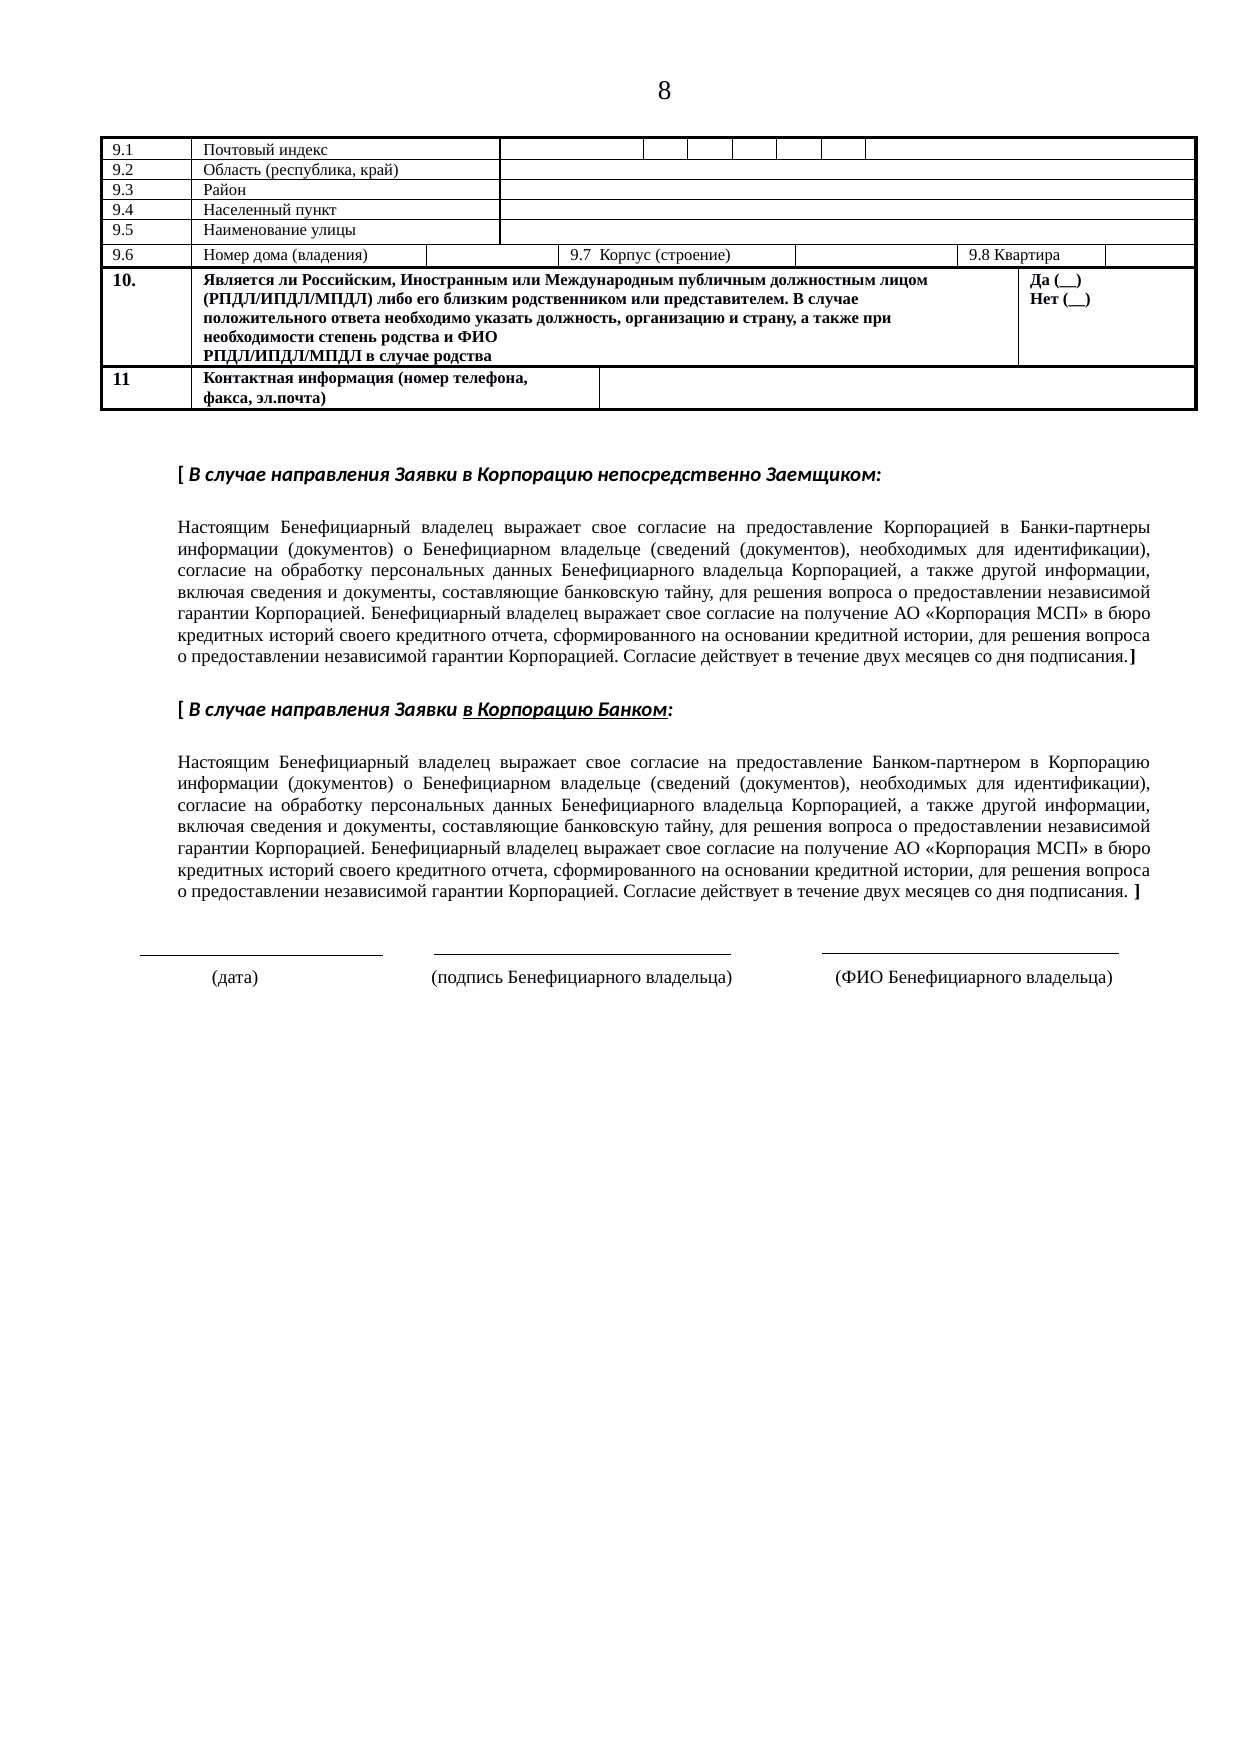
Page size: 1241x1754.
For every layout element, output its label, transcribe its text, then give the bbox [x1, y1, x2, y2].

table_cell [796, 245, 957, 266]
table_cell 9.2 [103, 160, 191, 179]
text [ В случае направления Заявки в Корпорацию непосредственно Заемщиком: [177, 461, 1152, 487]
table_cell Контактная информация (номер телефона, факса, эл.почта) [192, 368, 599, 408]
table_cell Номер дома (владения) [192, 245, 426, 266]
table_cell [501, 220, 1194, 244]
table_cell Является ли Российским, Иностранным или Международным публичным должностным лицом (РПДЛ/ИПДЛ/МПДЛ) либо его близким родственником или представителем. В случае положительного ответа необходимо указать должность, организацию и страну, а также при необходимости степень родства и ФИО РПДЛ/ИПДЛ/МПДЛ в случае родства [192, 269, 1018, 365]
table_cell 10. [103, 269, 191, 365]
table_cell 9.8 Квартира [958, 245, 1105, 266]
table_cell Почтовый индекс [192, 139, 499, 158]
table_cell [688, 139, 732, 158]
table_cell [866, 139, 1194, 158]
table_cell 9.3 [103, 180, 191, 199]
table_cell [822, 139, 865, 158]
table_cell 9.6 [103, 245, 191, 266]
table_cell 9.1 [103, 139, 191, 158]
table_cell Наименование улицы [192, 220, 499, 244]
table_cell Область (республика, край) [192, 160, 499, 179]
table_cell 11 [103, 368, 191, 408]
table_cell [733, 139, 776, 158]
table_cell [644, 139, 687, 158]
table_cell [501, 139, 643, 158]
table_cell Населенный пункт [192, 200, 499, 219]
table_cell 9.4 [103, 200, 191, 219]
table_cell [1106, 245, 1194, 266]
table_cell [777, 139, 821, 158]
table_cell [600, 368, 1194, 408]
table_cell [427, 245, 558, 266]
table_cell Район [192, 180, 499, 199]
table_cell 9.5 [103, 220, 191, 244]
table_cell [501, 200, 1194, 219]
text [ В случае направления Заявки в Корпорацию Банком: [177, 696, 1152, 722]
table_cell [501, 180, 1194, 199]
table_cell [501, 160, 1194, 179]
text (дата) (подпись Бенефициарного владельца) (ФИО Бенефициарного владельца) [118, 966, 1152, 988]
text Настоящим Бенефициарный владелец выражает свое согласие на предоставление Банком-партнером в Корпорацию информации (документов) о Бенефициарном владельце (сведений (документов), необходимых для идентификации), согласие на обработку персональных данных Бенефициарного владельца Корпорацией, а также другой информации, включая сведения и документы, составляющие банковскую тайну, для решения вопроса о предоставлении независимой гарантии Корпорацией. Бенефициарный владелец выражает свое согласие на получение АО «Корпорация МСП» в бюро кредитных историй своего кредитного отчета, сформированного на основании кредитной истории, для решения вопроса о предоставлении независимой гарантии Корпорацией. Согласие действует в течение двух месяцев со дня подписания. ] [177, 751, 1152, 902]
text Настоящим Бенефициарный владелец выражает свое согласие на предоставление Корпорацией в Банки-партнеры информации (документов) о Бенефициарном владельце (сведений (документов), необходимых для идентификации), согласие на обработку персональных данных Бенефициарного владельца Корпорацией, а также другой информации, включая сведения и документы, составляющие банковскую тайну, для решения вопроса о предоставлении независимой гарантии Корпорацией. Бенефициарный владелец выражает свое согласие на получение АО «Корпорация МСП» в бюро кредитных историй своего кредитного отчета, сформированного на основании кредитной истории, для решения вопроса о предоставлении независимой гарантии Корпорацией. Согласие действует в течение двух месяцев со дня подписания.] [177, 516, 1152, 667]
table_cell 9.7 Корпус (строение) [559, 245, 795, 266]
table_cell Да (__) Нет (__) [1019, 269, 1194, 365]
